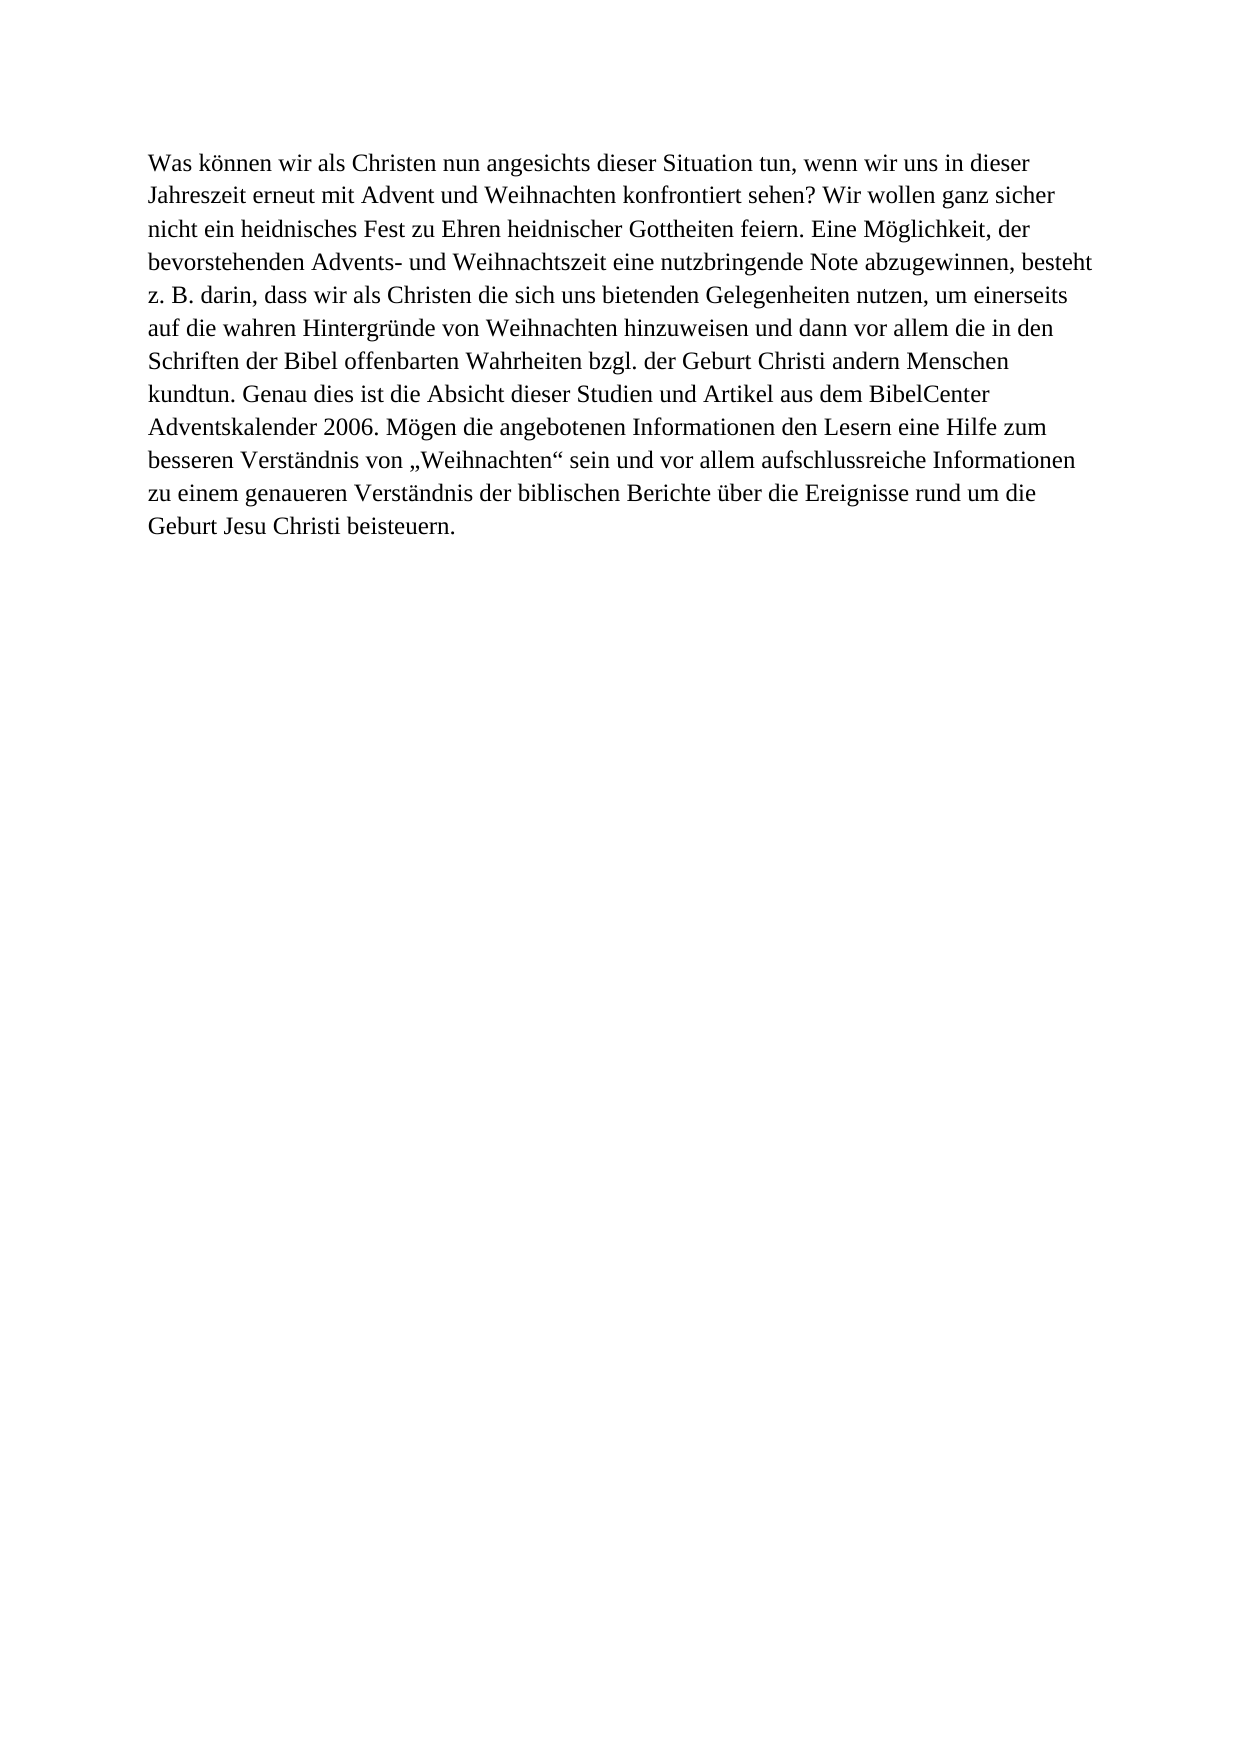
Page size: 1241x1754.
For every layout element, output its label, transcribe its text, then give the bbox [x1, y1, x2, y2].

text Was können wir als Christen nun angesichts dieser Situation tun, wenn wir uns in dieser Jahreszeit erneut mit Advent und Weihnachten konfrontiert sehen? Wir wollen ganz sicher nicht ein heidnisches Fest zu Ehren heidnischer Gottheiten feiern. Eine Möglichkeit, der bevorstehenden Advents- und Weihnachtszeit eine nutzbringende Note abzugewinnen, besteht z. B. darin, dass wir als Christen die sich uns bietenden Gelegenheiten nutzen, um einerseits auf die wahren Hintergründe von Weihnachten hinzuweisen und dann vor allem die in den Schriften der Bibel offenbarten Wahrheiten bzgl. der Geburt Christi andern Menschen kundtun. Genau dies ist die Absicht dieser Studien und Artikel aus dem BibelCenter Adventskalender 2006. Mögen die angebotenen Informationen den Lesern eine Hilfe zum besseren Verständnis von „Weihnachten“ sein und vor allem aufschlussreiche Informationen zu einem genaueren Verständnis der biblischen Berichte über die Ereignisse rund um die Geburt Jesu Christi beisteuern. [148, 148, 1093, 539]
